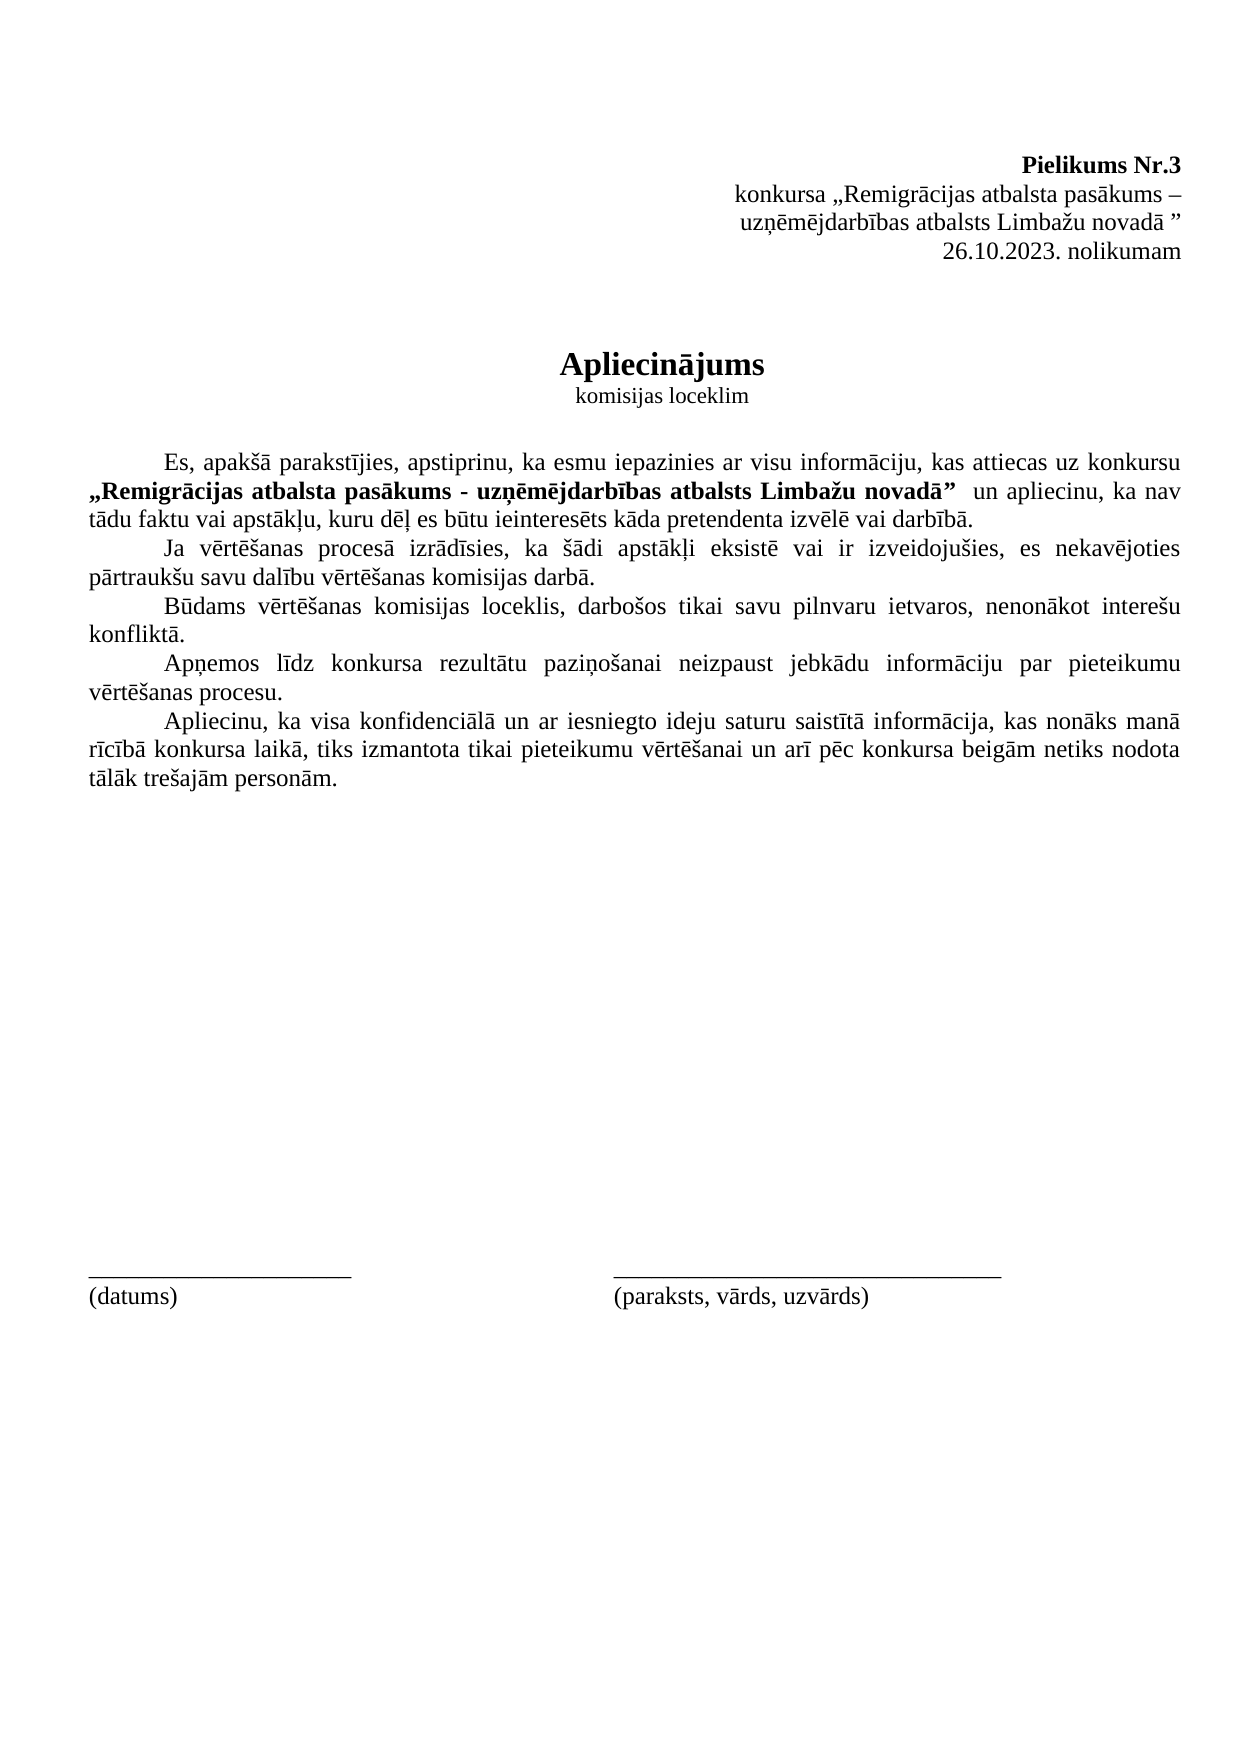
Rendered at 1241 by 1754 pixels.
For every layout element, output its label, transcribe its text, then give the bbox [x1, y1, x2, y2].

text Pielikums Nr.3 [89, 150, 1181, 179]
text konkursa „Remigrācijas atbalsta pasākums – [89, 179, 1181, 207]
text uzņēmējdarbības atbalsts Limbažu novadā ” [89, 207, 1181, 236]
text _____________________ _______________________________ [89, 1252, 1236, 1281]
text Es, apakšā parakstījies, apstiprinu, ka esmu iepazinies ar visu informāciju, kas attiecas uz konkursu „Remigrācijas atbalsta pasākums - uzņēmējdarbības atbalsts Limbažu novadā” un apliecinu, ka nav tādu faktu vai apstākļu, kuru dēļ es būtu ieinteresēts kāda pretendenta izvēlē vai darbībā. [89, 447, 1181, 533]
text Būdams vērtēšanas komisijas loceklis, darbošos tikai savu pilnvaru ietvaros, nenonākot interešu konfliktā. [89, 591, 1181, 648]
text (datums) (paraksts, vārds, uzvārds) [89, 1281, 1236, 1309]
text Apņemos līdz konkursa rezultātu paziņošanai neizpaust jebkādu informāciju par pieteikumu vērtēšanas procesu. [89, 648, 1181, 706]
text Apliecinu, ka visa konfidenciālā un ar iesniegto ideju saturu saistītā informācija, kas nonāks manā rīcībā konkursa laikā, tiks izmantota tikai pieteikumu vērtēšanai un arī pēc konkursa beigām netiks nodota tālāk trešajām personām. [89, 706, 1181, 792]
text Apliecinājums [89, 344, 1236, 382]
text Ja vērtēšanas procesā izrādīsies, ka šādi apstākļi eksistē vai ir izveidojušies, es nekavējoties pārtraukšu savu dalību vērtēšanas komisijas darbā. [89, 533, 1181, 591]
text komisijas loceklim [89, 382, 1236, 409]
text 26.10.2023. nolikumam [89, 236, 1181, 265]
